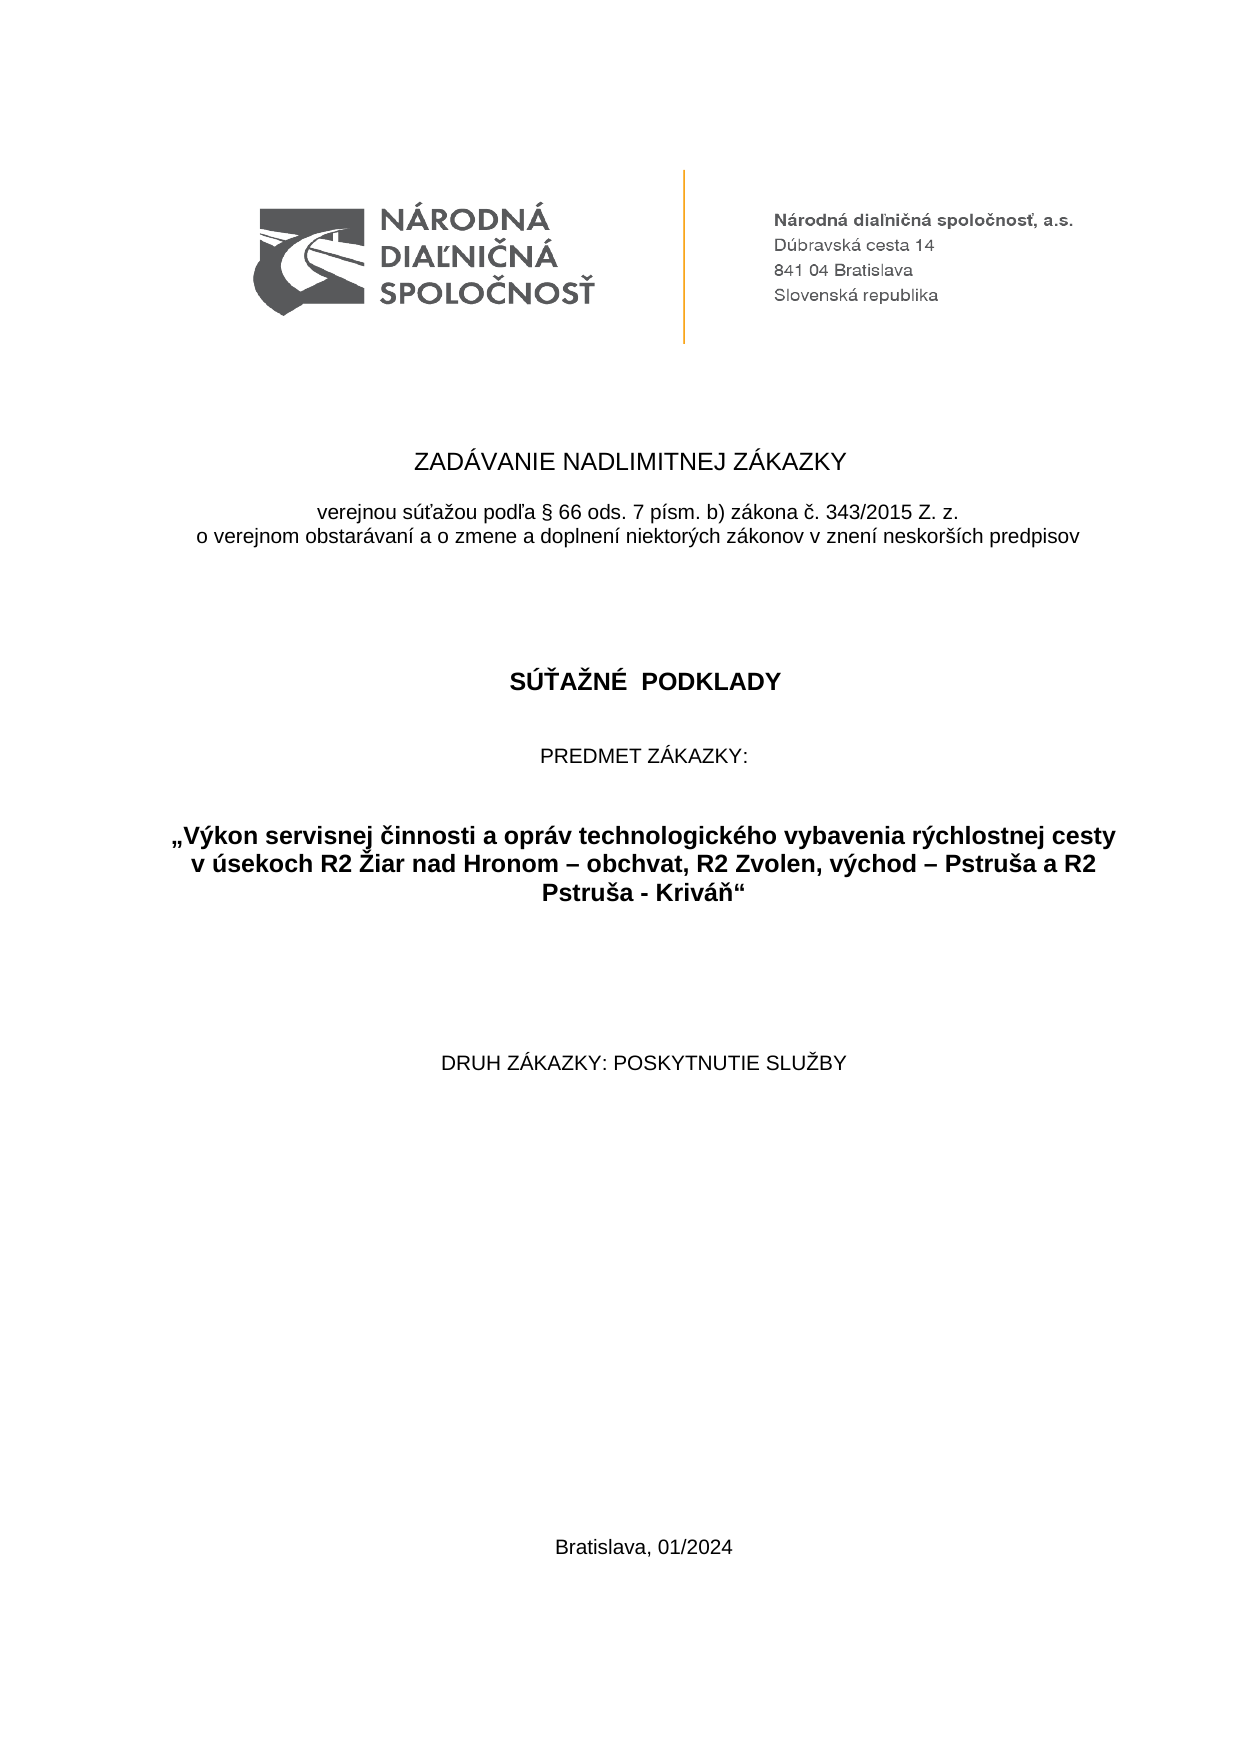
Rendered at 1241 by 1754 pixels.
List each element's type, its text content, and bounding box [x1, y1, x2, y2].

text o verejnom obstarávaní a o zmene a doplnení niektorých zákonov v znení neskorších predpisov [165, 524, 1111, 548]
text verejnou súťažou podľa § 66 ods. 7 písm. b) zákona č. 343/2015 Z. z. [165, 500, 1111, 524]
text SÚŤAŽNÉ PODKLADY [165, 667, 1125, 696]
picture [165, 91, 1160, 419]
text Bratislava, 01/2024 [165, 1535, 1122, 1559]
text DRUH ZÁKAZKY: POSKYTNUTIE SLUŽBY [165, 1051, 1122, 1075]
text PREDMET ZÁKAZKY: [165, 744, 1122, 768]
text „Výkon servisnej činnosti a opráv technologického vybavenia rýchlostnej cesty v úsekoch R2 Žiar nad Hronom – obchvat, R2 Zvolen, východ – Pstruša a R2 Pstruša - Kriváň“ [165, 821, 1122, 907]
text ZADÁVANIE NADLIMITNEJ ZÁKAZKY [92, 447, 1169, 476]
